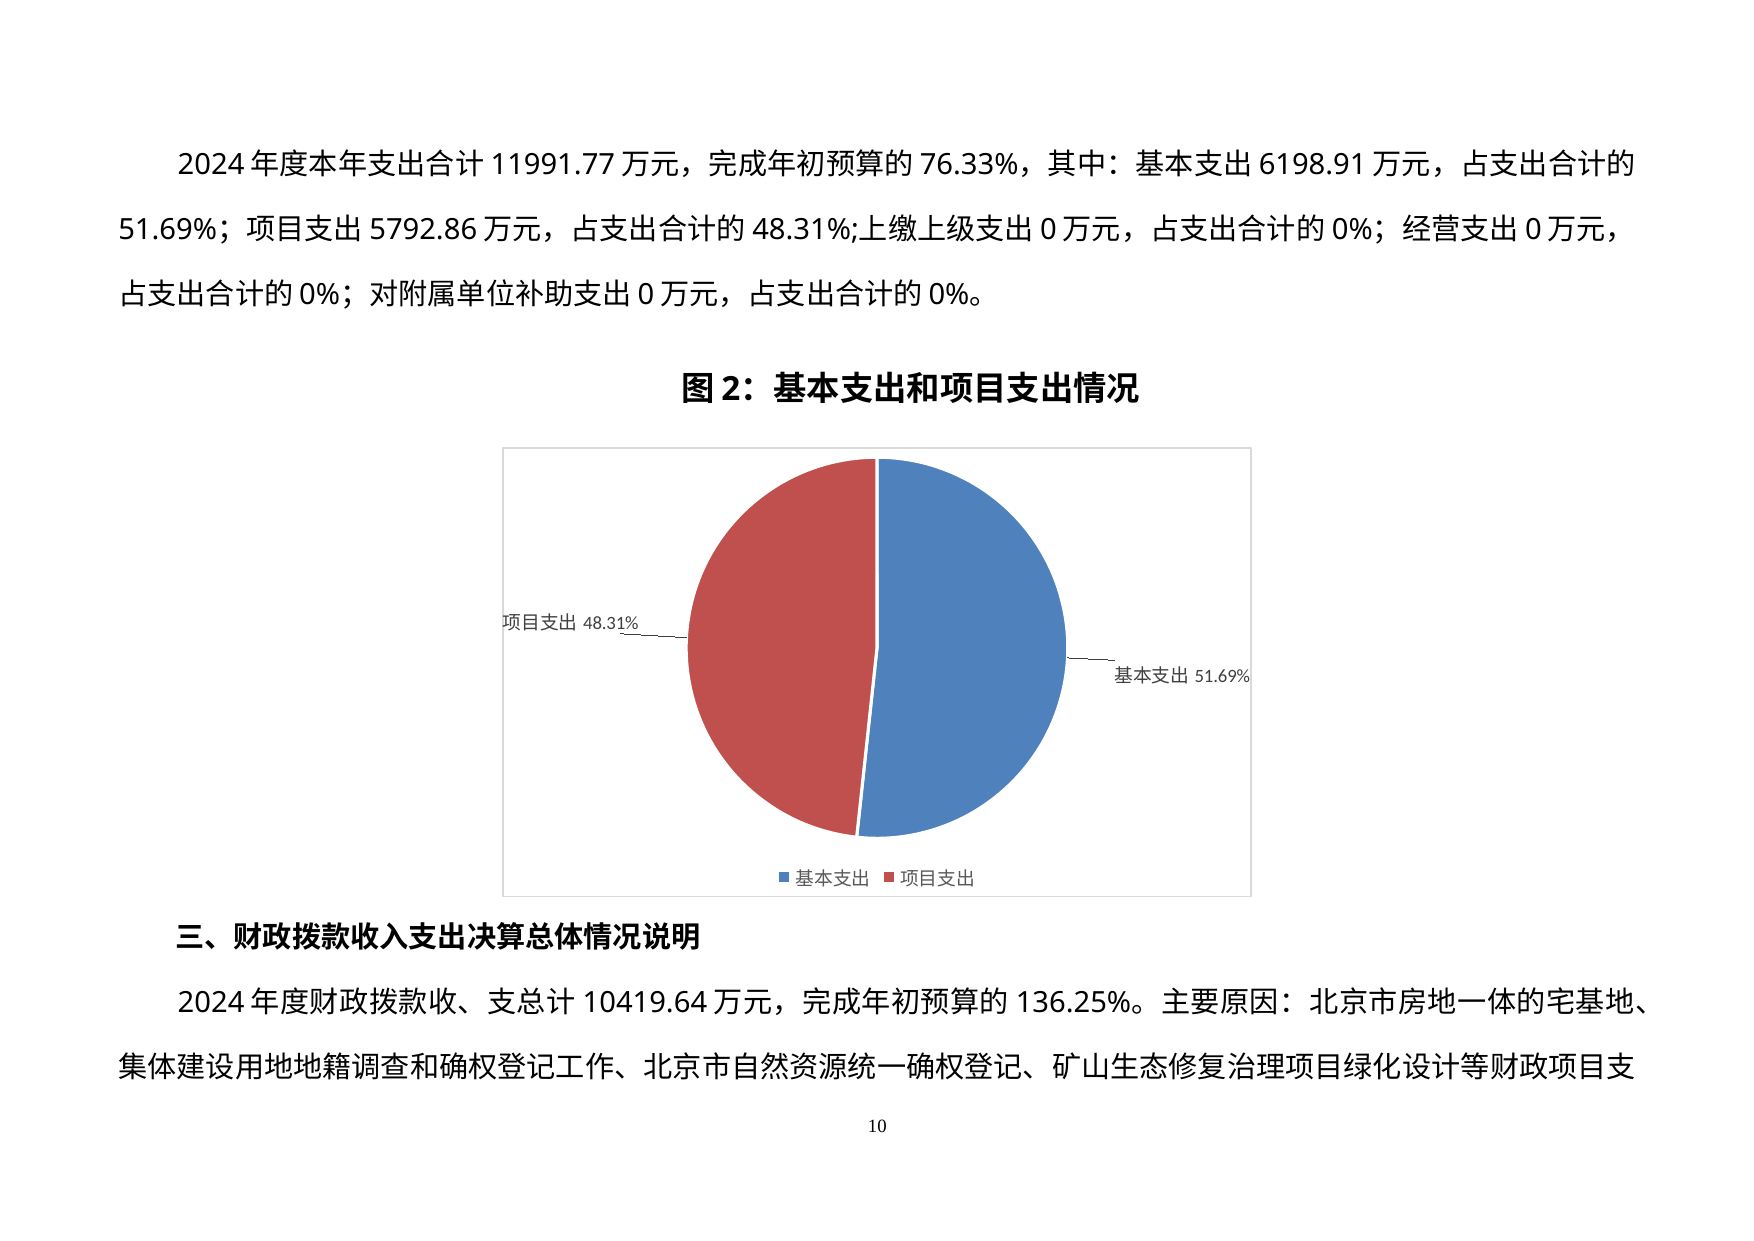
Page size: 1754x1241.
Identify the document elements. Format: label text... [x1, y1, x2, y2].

text 2024年度本年支出合计11991.77万元，完成年初预算的76.33%，其中：基本支出6198.91万元，占支出合计的51.69%；项目支出5792.86万元，占支出合计的48.31%;上缴上级支出0万元，占支出合计的0%；经营支出0万元，占支出合计的0%；对附属单位补助支出0万元，占支出合计的0%。 [118, 129, 1636, 324]
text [118, 967, 1636, 1097]
text 三、财政拨款收入支出决算总体情况说明 [118, 902, 1636, 967]
subtitle 图2：基本支出和项目支出情况 [118, 353, 1636, 418]
